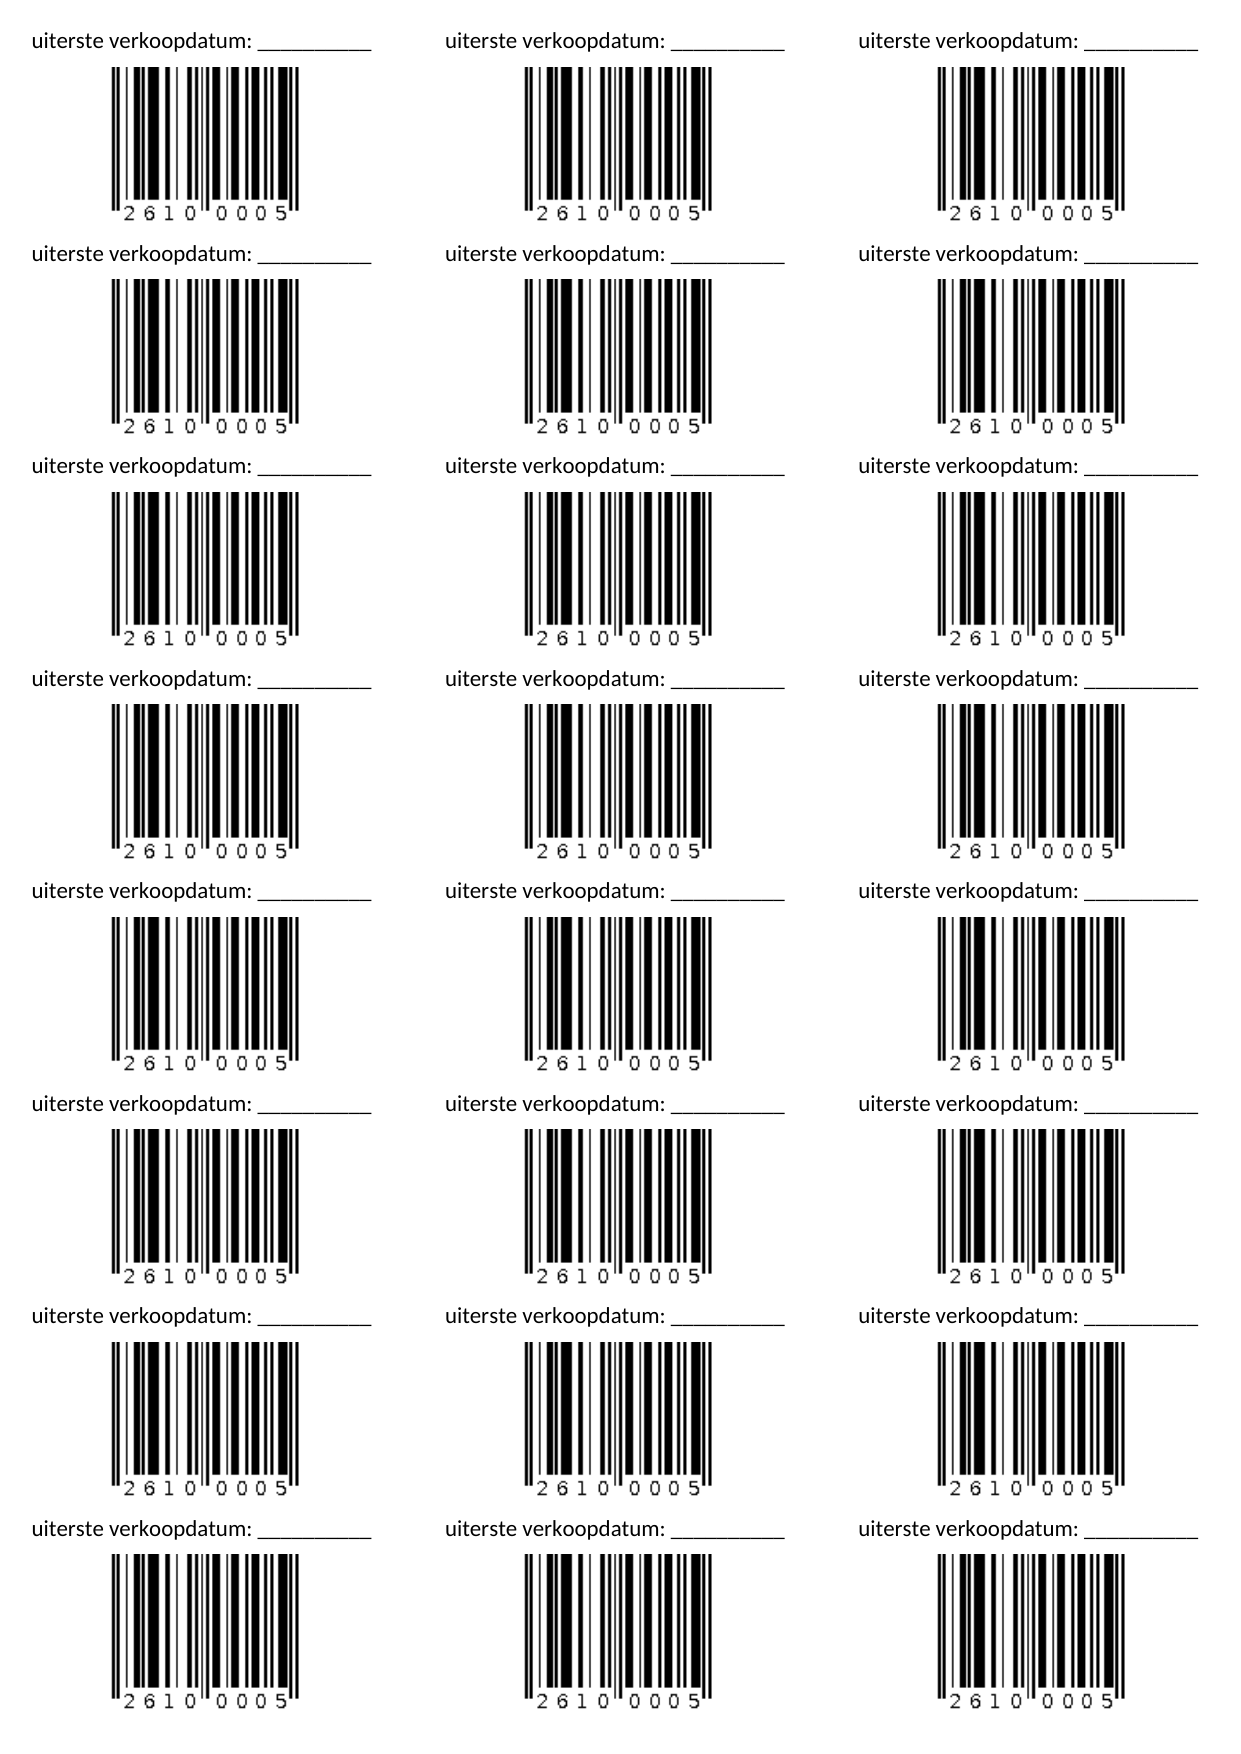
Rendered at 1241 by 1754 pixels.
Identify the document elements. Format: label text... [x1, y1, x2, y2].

picture [51, 1554, 360, 1710]
picture [464, 67, 773, 222]
table_cell uiterste verkoopdatum: __________ [825, 452, 1238, 664]
picture [877, 1129, 1186, 1285]
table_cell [0, 1514, 412, 1727]
table_cell uiterste verkoopdatum: __________ [825, 664, 1238, 877]
table_cell uiterste verkoopdatum: __________ [412, 239, 825, 452]
table_cell uiterste verkoopdatum: __________ [412, 664, 825, 877]
picture [877, 279, 1186, 435]
picture [51, 279, 360, 435]
table_header uiterste verkoopdatum: __________ [412, 27, 825, 239]
picture [51, 1342, 360, 1497]
picture [51, 67, 360, 222]
picture [464, 1129, 773, 1285]
picture [464, 1342, 773, 1497]
table_cell uiterste verkoopdatum: __________ [0, 1089, 412, 1302]
picture [51, 917, 360, 1072]
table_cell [825, 1514, 1238, 1727]
picture [464, 279, 773, 435]
picture [51, 704, 360, 860]
picture [877, 67, 1186, 222]
table_cell uiterste verkoopdatum: __________ [825, 1089, 1238, 1302]
table_cell uiterste verkoopdatum: __________ [825, 239, 1238, 452]
table_cell uiterste verkoopdatum: __________ [825, 1302, 1238, 1514]
table_cell uiterste verkoopdatum: __________ [0, 1302, 412, 1514]
picture [51, 1129, 360, 1285]
table_cell uiterste verkoopdatum: __________ [0, 452, 412, 664]
picture [877, 917, 1186, 1072]
picture [464, 492, 773, 647]
table_cell uiterste verkoopdatum: __________ [412, 1089, 825, 1302]
table_header uiterste verkoopdatum: __________ [0, 27, 412, 239]
picture [877, 1554, 1186, 1710]
table_cell uiterste verkoopdatum: __________ [412, 877, 825, 1089]
picture [877, 1342, 1186, 1497]
picture [464, 704, 773, 860]
table_cell uiterste verkoopdatum: __________ [412, 1302, 825, 1514]
table_cell uiterste verkoopdatum: __________ [412, 452, 825, 664]
picture [464, 1554, 773, 1710]
table_cell uiterste verkoopdatum: __________ [0, 877, 412, 1089]
table_cell uiterste verkoopdatum: __________ [0, 239, 412, 452]
table_cell uiterste verkoopdatum: __________ [825, 877, 1238, 1089]
picture [877, 492, 1186, 647]
table_header uiterste verkoopdatum: __________ [825, 27, 1238, 239]
table_cell uiterste verkoopdatum: __________ [0, 664, 412, 877]
picture [877, 704, 1186, 860]
picture [464, 917, 773, 1072]
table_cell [412, 1514, 825, 1727]
picture [51, 492, 360, 647]
